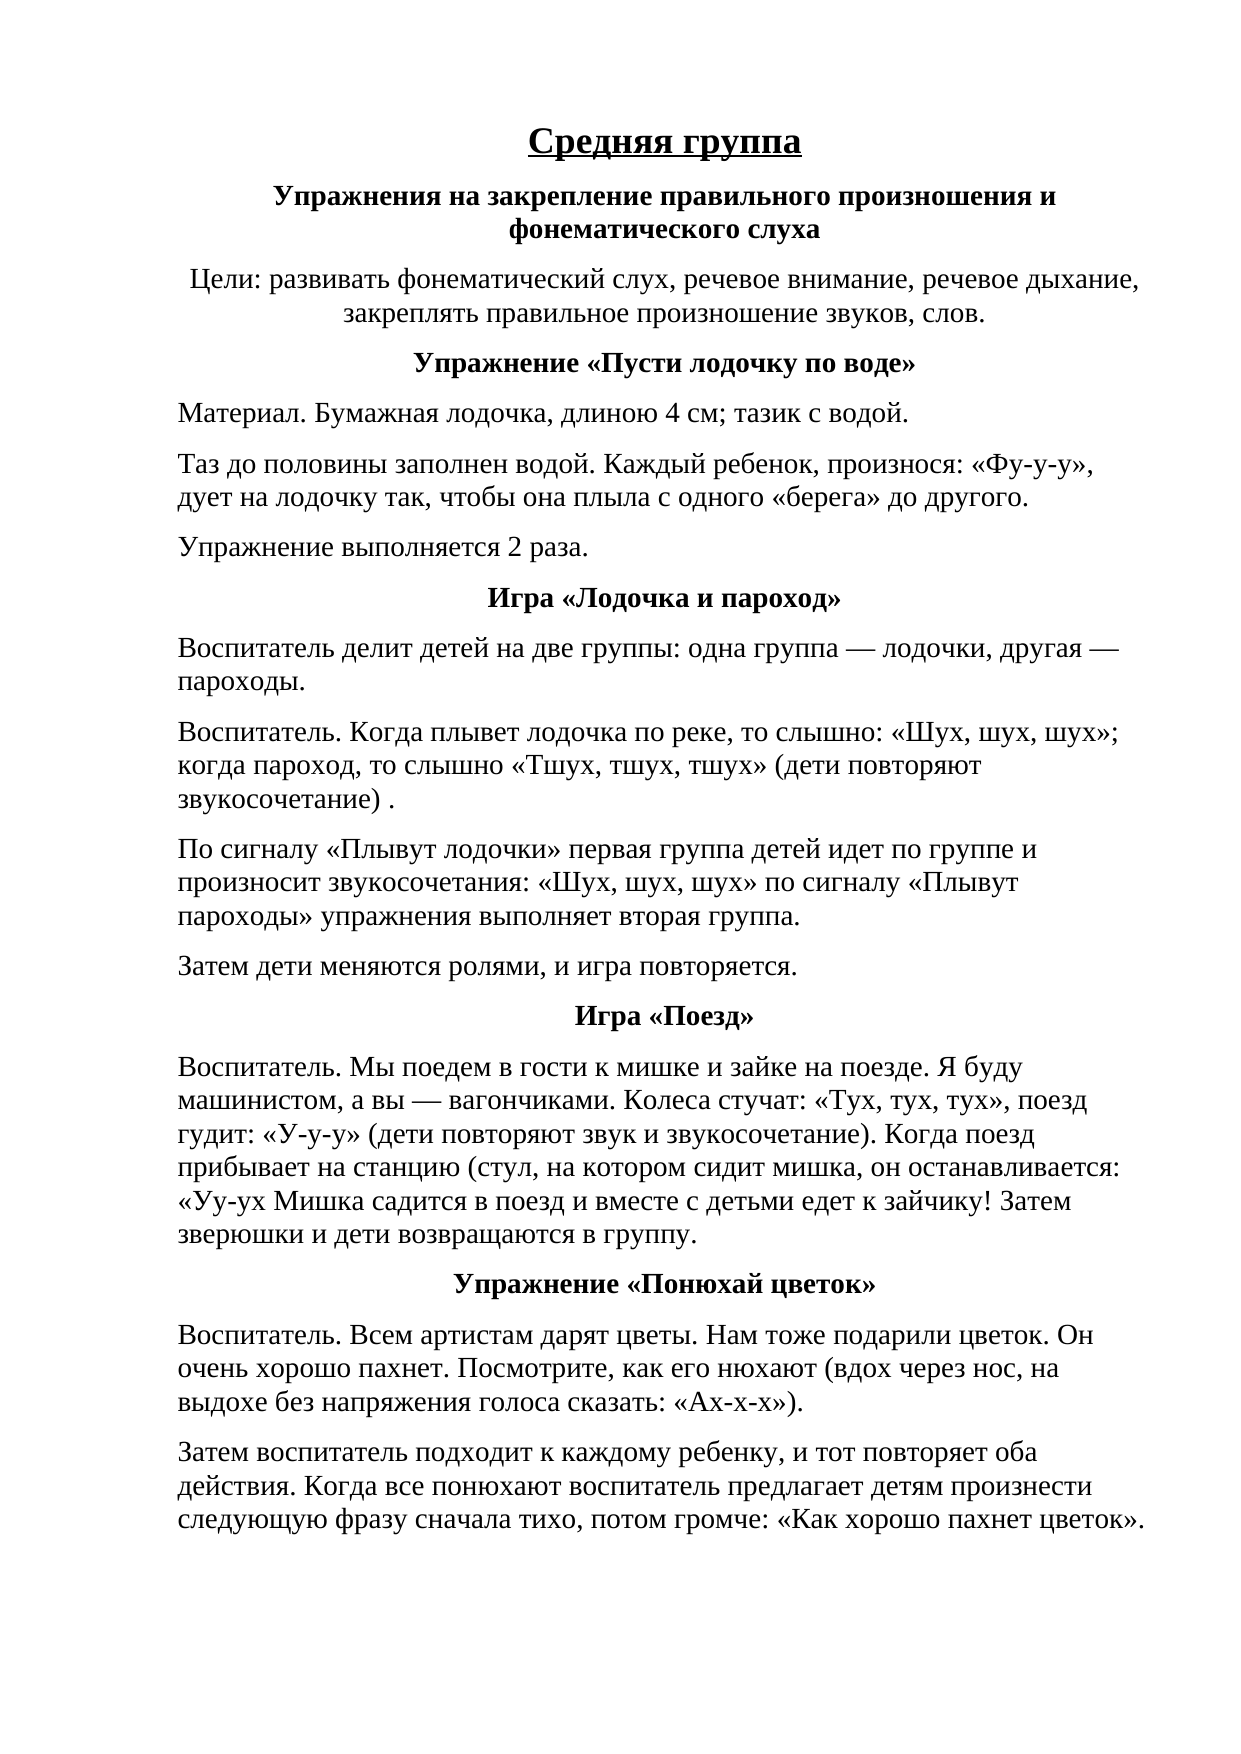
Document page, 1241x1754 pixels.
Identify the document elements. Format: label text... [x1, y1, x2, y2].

text Затем воспитатель подходит к каждому ребенку, и тот повторяет оба действия. Когда все понюхают воспитатель предлагает детям произнести следующую фразу сначала тихо, потом громче: «Как хорошо пахнет цветок». [177, 1434, 1152, 1535]
text Упражнение «Понюхай цветок» [177, 1267, 1152, 1300]
text Затем дети меняются ролями, и игра повторяется. [177, 948, 1152, 982]
text Игра «Поезд» [177, 998, 1152, 1032]
text Воспитатель. Когда плывет лодочка по реке, то слышно: «Шух, шух, шух»; когда пароход, то слышно «Тшух, тшух, тшух» (дети повторяют звукосочетание) . [177, 714, 1152, 814]
text Упражнение выполняется 2 раза. [177, 529, 1152, 563]
text Воспитатель. Всем артистам дарят цветы. Нам тоже подарили цветок. Он очень хорошо пахнет. Посмотрите, как его нюхают (вдох через нос, на выдохе без напряжения голоса сказать: «Ах-х-х»). [177, 1317, 1152, 1417]
text Воспитатель. Мы поедем в гости к мишке и зайке на поезде. Я буду машинистом, а вы — вагончиками. Колеса стучат: «Тух, тух, тух», поезд гудит: «У-у-у» (дети повторяют звук и звукосочетание). Когда поезд прибывает на станцию (стул, на котором сидит мишка, он останавливается: «Уу-ух Мишка садится в поезд и вместе с детьми едет к зайчику! Затем зверюшки и дети возвращаются в группу. [177, 1049, 1152, 1250]
text По сигналу «Плывут лодочки» первая группа детей идет по группе и произносит звукосочетания: «Шух, шух, шух» по сигналу «Плывут пароходы» упражнения выполняет вторая группа. [177, 831, 1152, 932]
text Цели: развивать фонематический слух, речевое внимание, речевое дыхание, закреплять правильное произношение звуков, слов. [177, 262, 1152, 329]
text Таз до половины заполнен водой. Каждый ребенок, произнося: «Фу-у-у», дует на лодочку так, чтобы она плыла с одного «берега» до другого. [177, 446, 1152, 513]
text Материал. Бумажная лодочка, длиною ; тазик с водой. [177, 396, 1152, 429]
text Упражнение «Пусти лодочку по воде» [177, 345, 1152, 379]
text Средняя группа [177, 118, 1152, 161]
text Воспитатель делит детей на две группы: одна группа — лодочки, другая — пароходы. [177, 630, 1152, 697]
text Упражнения на закрепление правильного произношения и фонематического слуха [177, 178, 1152, 245]
text Игра «Лодочка и пароход» [177, 580, 1152, 613]
